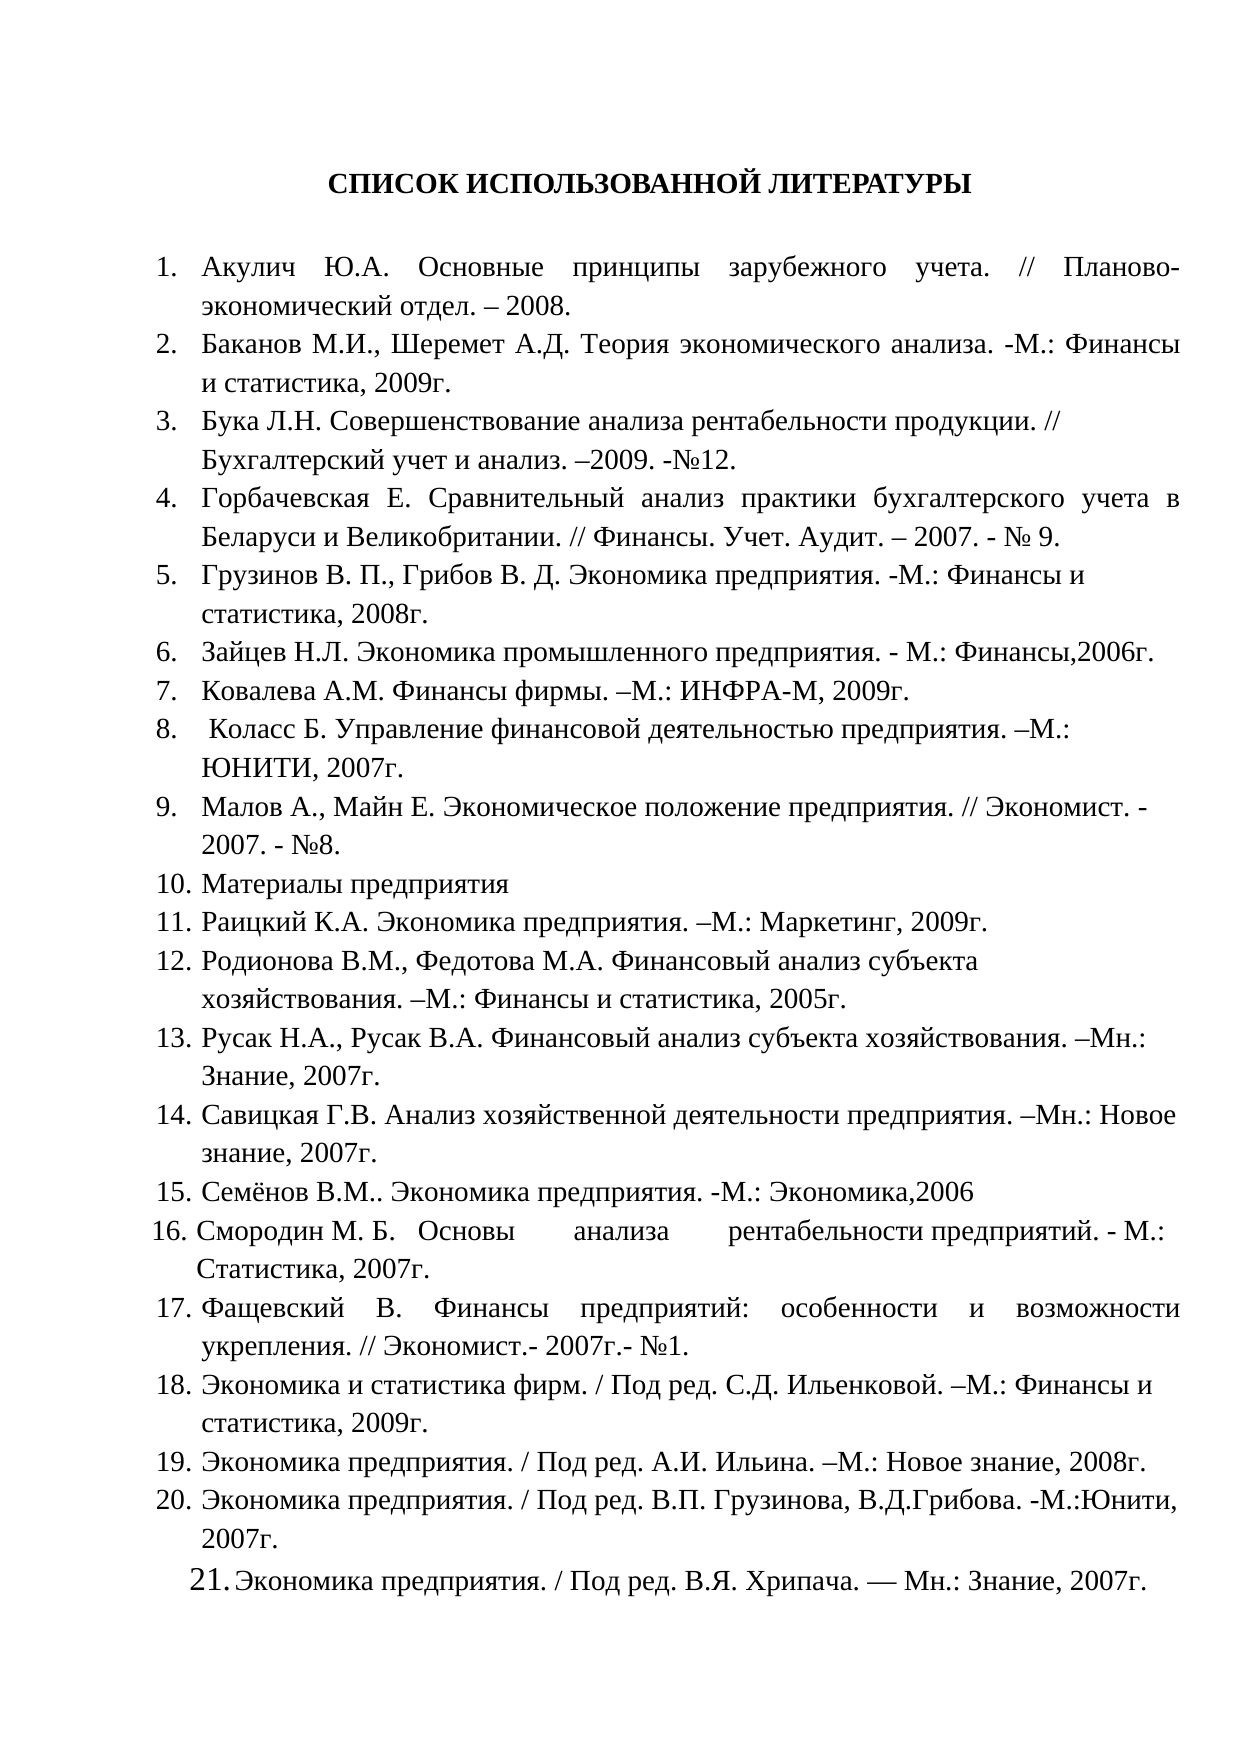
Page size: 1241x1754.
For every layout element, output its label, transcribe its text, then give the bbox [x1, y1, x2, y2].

list Коласс Б. Управление финансовой деятельностью предприятия. –М.: ЮНИТИ, 2007г. [156, 712, 1181, 784]
list Баканов М.И., Шеремет А.Д. Теория экономического анализа. -М.: Финансы и статистика, 2009г. [156, 326, 1181, 398]
list Савицкая Г.В. Анализ хозяйственной деятельности предприятия. –Мн.: Новое знание, 2007г. [156, 1097, 1181, 1169]
list Материалы предприятия [156, 866, 1181, 899]
list Экономика предприятия. / Под ред. А.И. Ильина. –М.: Новое знание, 2008г. [156, 1444, 1181, 1477]
list Раицкий К.А. Экономика предприятия. –М.: Маркетинг, 2009г. [156, 904, 1181, 938]
list Родионова В.М., Федотова М.А. Финансовый анализ субъекта хозяйствования. –М.: Финансы и статистика, 2005г. [156, 943, 1181, 1015]
list Смородин М. Б. Основы анализа рентабельности предприятий. - М.: Статистика, 2007г. [151, 1213, 1181, 1285]
list Акулич Ю.А. Основные принципы зарубежного учета. // Планово-экономический отдел. – 2008. [156, 249, 1181, 321]
list Семёнов В.М.. Экономика предприятия. -М.: Экономика,2006 [156, 1174, 1181, 1208]
list Горбачевская Е. Сравнительный анализ практики бухгалтерского учета в Беларуси и Великобритании. // Финансы. Учет. Аудит. – 2007. - № 9. [156, 480, 1181, 552]
subtitle Список использованной литературы [118, 166, 1181, 199]
list Экономика предприятия. / Под ред. В.П. Грузинова, В.Д.Грибова. -М.:Юнити, 2007г. [156, 1482, 1181, 1554]
list Фащевский В. Финансы предприятий: особенности и возможности укрепления. // Экономист.- 2007г.- №1. [156, 1290, 1181, 1362]
list Ковалева А.М. Финансы фирмы. –М.: ИНФРА-М, 2009г. [156, 673, 1181, 707]
list Зайцев Н.Л. Экономика промышленного предприятия. - М.: Финансы,2006г. [156, 634, 1181, 668]
list Бука Л.Н. Совершенствование анализа рентабельности продукции. // Бухгалтерский учет и анализ. –2009. -№12. [156, 403, 1181, 475]
list Экономика и статистика фирм. / Под ред. С.Д. Ильенковой. –М.: Финансы и статистика, 2009г. [156, 1367, 1181, 1439]
list Русак Н.А., Русак В.А. Финансовый анализ субъекта хозяйствования. –Мн.: Знание, 2007г. [156, 1020, 1181, 1092]
list Грузинов В. П., Грибов В. Д. Экономика предприятия. -М.: Финансы и статистика, 2008г. [156, 557, 1181, 629]
list Экономика предприятия. / Под ред. В.Я. Хрипача. — Мн.: Знание, 2007г. [156, 1559, 1181, 1598]
list Малов А., Майн Е. Экономическое положение предприятия. // Экономист. - 2007. - №8. [156, 789, 1181, 861]
